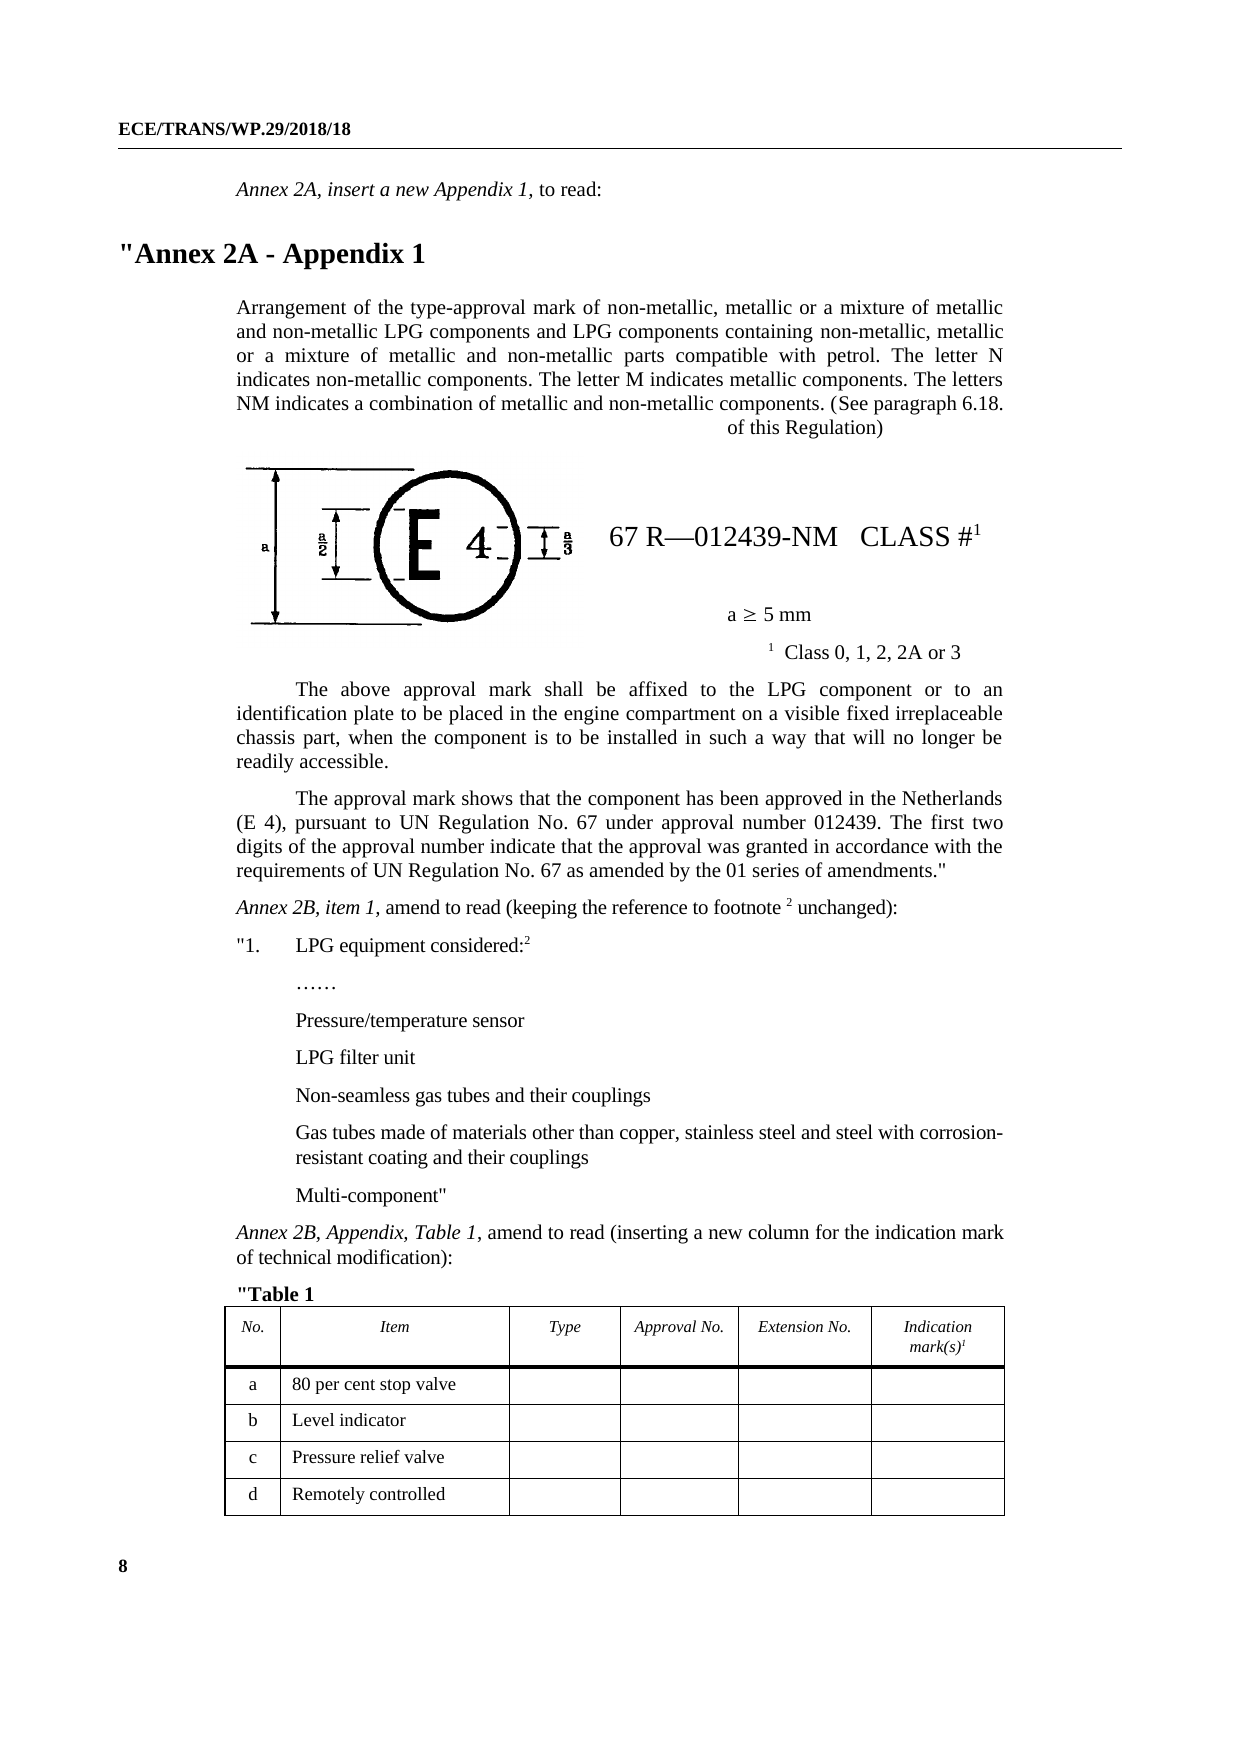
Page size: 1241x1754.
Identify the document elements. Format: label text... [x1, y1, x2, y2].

table_header Extension No. [739, 1307, 871, 1365]
table_cell [872, 1369, 1004, 1404]
table_cell 80 per cent stop valve [281, 1369, 509, 1404]
text "Table 1 [236, 1282, 1122, 1306]
table_cell [739, 1442, 871, 1478]
table_cell [510, 1479, 620, 1514]
table_cell [739, 1479, 871, 1514]
text Gas tubes made of materials other than copper, stainless steel and steel with corrosion-resistant coating and their couplings [295, 1119, 1004, 1169]
text LPG filter unit [236, 1044, 1004, 1069]
text …… [236, 969, 1004, 994]
table_cell b [226, 1405, 280, 1441]
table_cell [281, 1479, 509, 1514]
table_cell c [226, 1442, 280, 1478]
text "Annex 2A - Appendix 1 [118, 239, 1004, 270]
table_cell [621, 1369, 738, 1404]
table_header No. [226, 1307, 280, 1365]
table_cell [510, 1369, 620, 1404]
table_header Approval No. [621, 1307, 738, 1365]
table_cell d [226, 1479, 280, 1514]
table_cell [739, 1369, 871, 1404]
table_cell [872, 1405, 1004, 1441]
text Multi-component" [236, 1182, 1004, 1207]
table_cell [621, 1442, 738, 1478]
text Annex 2B, Appendix, Table 1, amend to read (inserting a new column for the indication mark of technical modification): [236, 1219, 1004, 1269]
table_header Type [510, 1307, 620, 1365]
text Annex 2B, item 1, amend to read (keeping the reference to footnote 2 unchanged): [236, 894, 1004, 919]
table_header Indication mark(s)1 [872, 1307, 1004, 1365]
table_cell Level indicator [281, 1405, 509, 1441]
table_cell [510, 1405, 620, 1441]
text a 5 mm [584, 602, 1004, 627]
text 1 Class 0, 1, 2, 2A or 3 [118, 639, 1004, 664]
text Arrangement of the type-approval mark of non-metallic, metallic or a mixture of metallic and non-metallic LPG components and LPG components containing non-metallic, metallic or a mixture of metallic and non-metallic parts compatible with petrol. The letter N indicates non-metallic components. The letter M indicates metallic components. The letters NM indicates a combination of metallic and non-metallic components. (See paragraph 6.18. of this Regulation) [236, 295, 1004, 439]
text 67 R—012439-NM CLASS #1 [584, 527, 1004, 552]
table_header Item [281, 1307, 509, 1365]
table_cell [621, 1405, 738, 1441]
table_cell [872, 1479, 1004, 1514]
table_cell [510, 1442, 620, 1478]
table_cell [872, 1442, 1004, 1478]
text Non-seamless gas tubes and their couplings [236, 1082, 1004, 1107]
text "1. LPG equipment considered:2 [236, 932, 1004, 957]
table_cell [621, 1479, 738, 1514]
table_cell Pressure relief valve [281, 1442, 509, 1478]
text The approval mark shows that the component has been approved in the Netherlands (E 4), pursuant to UN Regulation No. 67 under approval number 012439. The first two digits of the approval number indicate that the approval was granted in accordance with the requirements of UN Regulation No. 67 as amended by the 01 series of amendments." [236, 786, 1004, 882]
table_cell a [226, 1369, 280, 1404]
table_cell [739, 1405, 871, 1441]
text The above approval mark shall be affixed to the LPG component or to an identification plate to be placed in the engine compartment on a visible fixed irreplaceable chassis part, when the component is to be installed in such a way that will no longer be readily accessible. [236, 677, 1004, 773]
text Annex 2A, insert a new Appendix 1, to read: [236, 177, 1004, 201]
text Pressure/temperature sensor [236, 1007, 1004, 1032]
